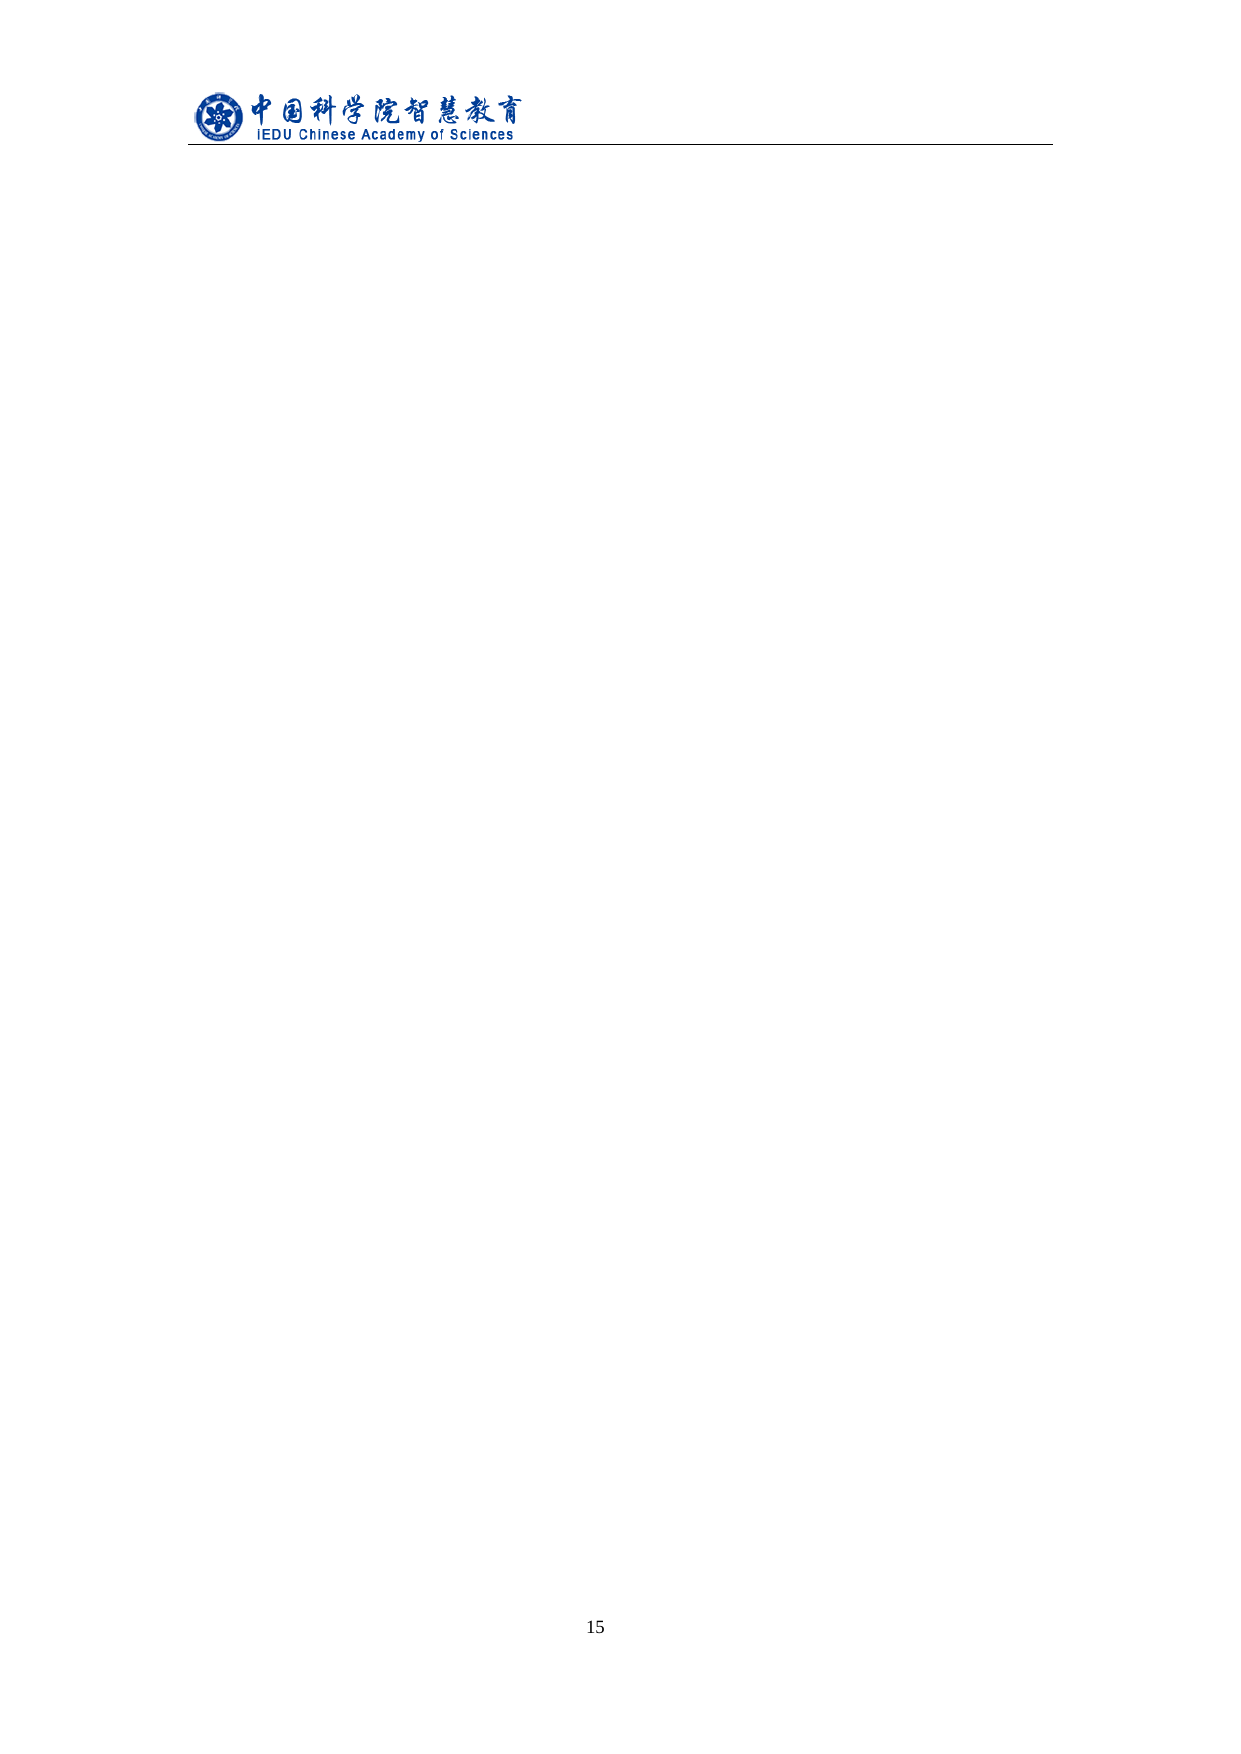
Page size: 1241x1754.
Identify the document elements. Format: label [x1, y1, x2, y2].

picture [187, 88, 527, 142]
